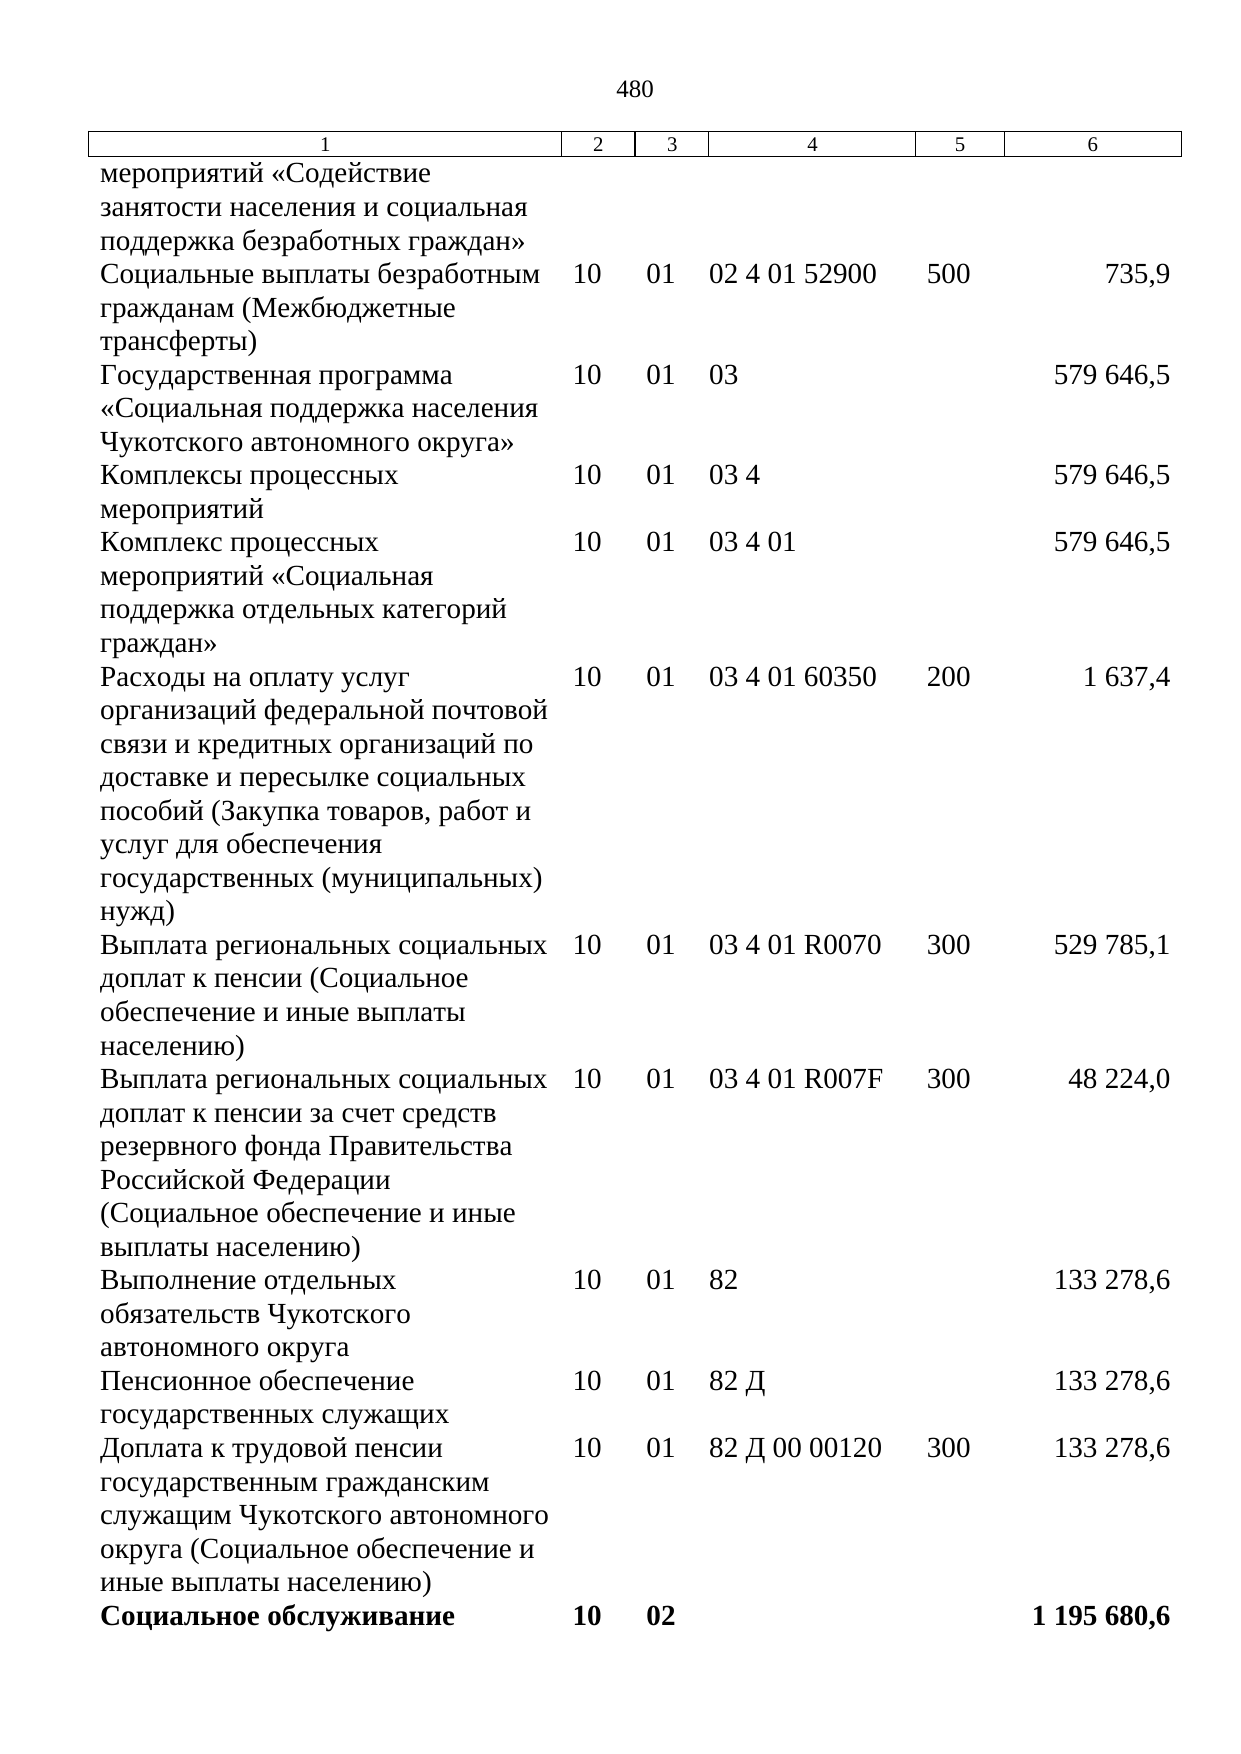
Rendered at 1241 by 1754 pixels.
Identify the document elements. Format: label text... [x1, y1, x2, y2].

table_header 2 [562, 132, 634, 156]
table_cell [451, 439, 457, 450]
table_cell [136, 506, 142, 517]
table_header 3 [636, 132, 708, 156]
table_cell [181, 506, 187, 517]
table_header 4 [709, 132, 915, 156]
table_header 6 [1005, 132, 1181, 156]
table_header 1 [89, 132, 561, 156]
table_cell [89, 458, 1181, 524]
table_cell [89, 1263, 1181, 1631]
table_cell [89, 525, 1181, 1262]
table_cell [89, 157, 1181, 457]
table_header 5 [916, 132, 1004, 156]
